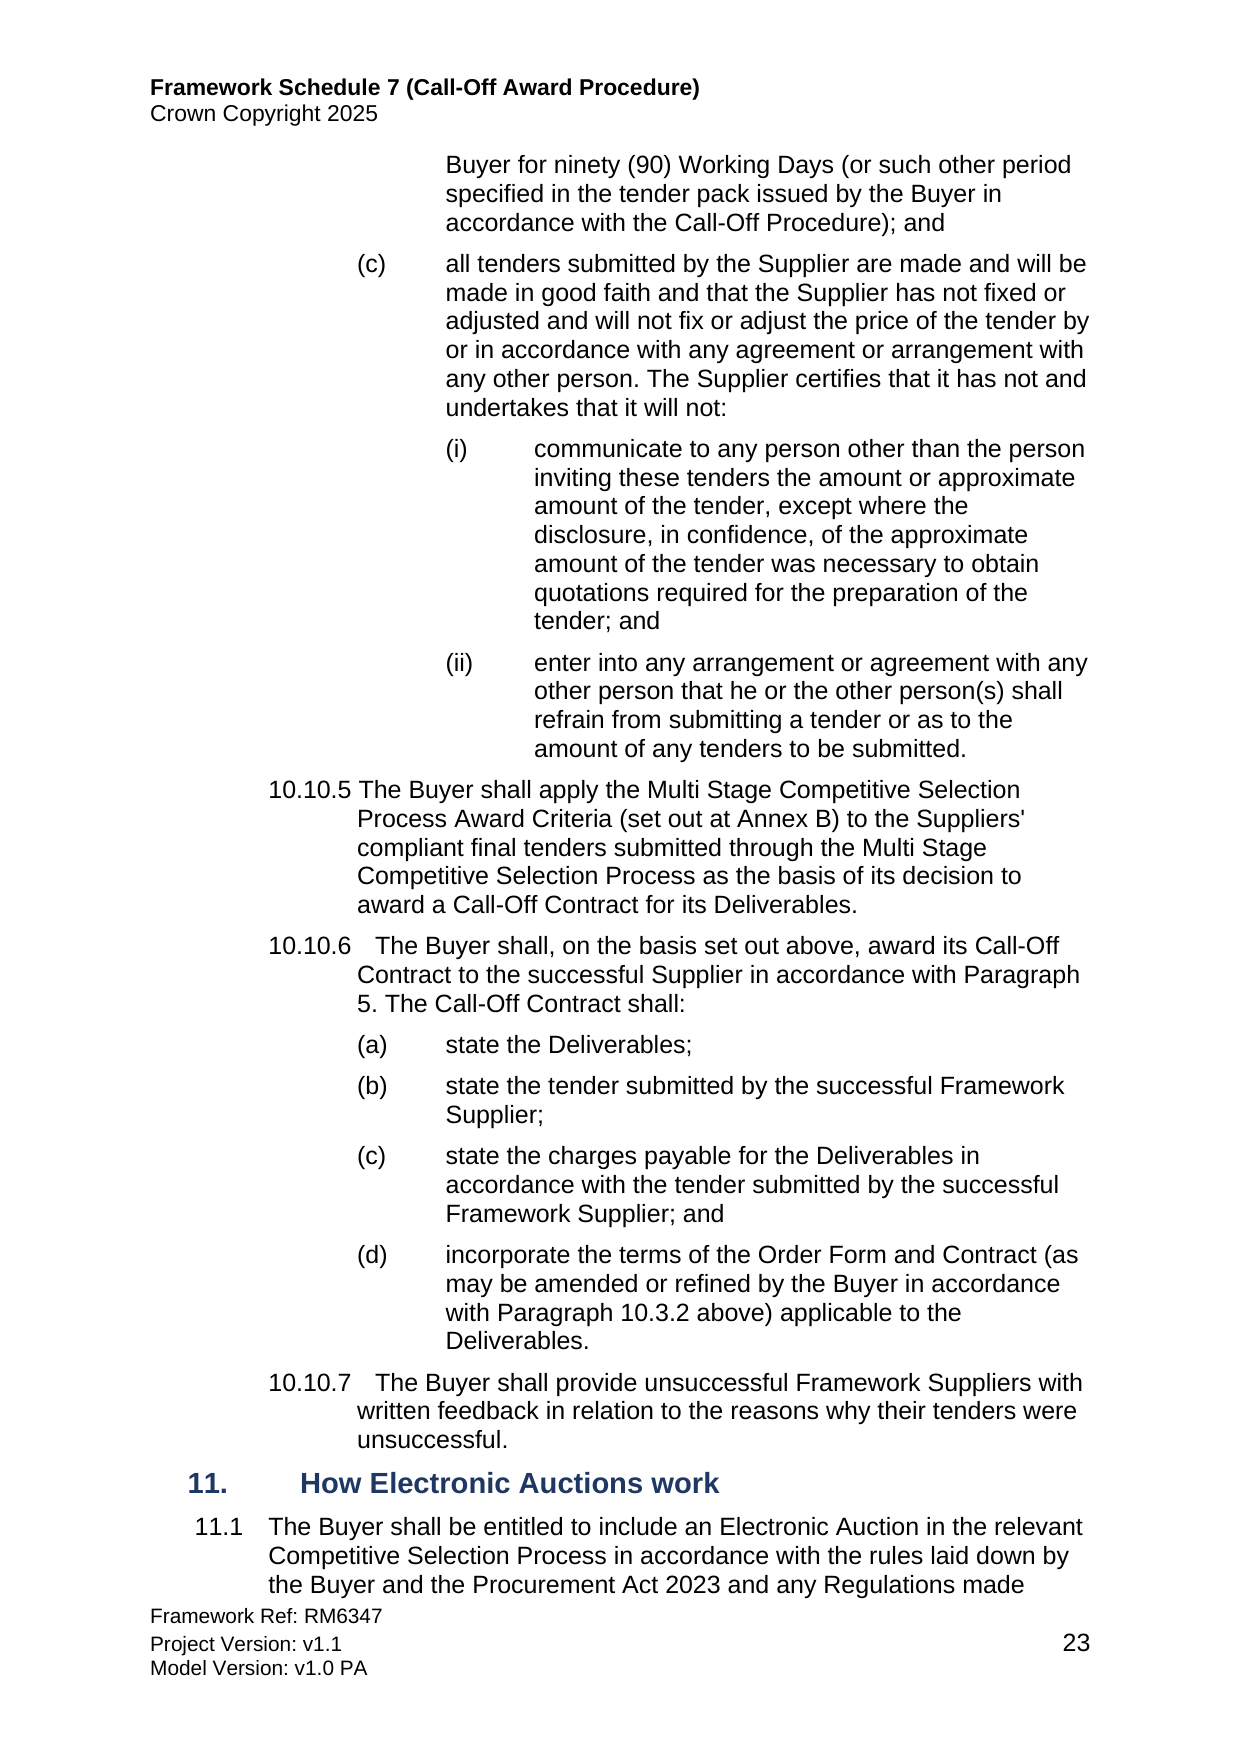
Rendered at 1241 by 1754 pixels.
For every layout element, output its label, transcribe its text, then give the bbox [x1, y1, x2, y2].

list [194, 1512, 1090, 1598]
text (ii) enter into any arrangement or agreement with any other person that he or the other person(s) shall refrain from submitting a tender or as to the amount of any tenders to be submitted. [445, 647, 1090, 762]
text (i) communicate to any person other than the person inviting these tenders the amount or approximate amount of the tender, except where the disclosure, in confidence, of the approximate amount of the tender was necessary to obtain quotations required for the preparation of the tender; and [445, 434, 1090, 635]
text 10.10.7 The Buyer shall provide unsuccessful Framework Suppliers with written feedback in relation to the reasons why their tenders were unsuccessful. [268, 1367, 1090, 1454]
text (a) state the Deliverables; [357, 1030, 1090, 1059]
text 10.10.6 The Buyer shall, on the basis set out above, award its Call-Off Contract to the successful Supplier in accordance with Paragraph 5. The Call-Off Contract shall: [268, 931, 1090, 1017]
text (b) state the tender submitted by the successful Framework Supplier; [357, 1071, 1090, 1129]
text (d) incorporate the terms of the Order Form and Contract (as may be amended or refined by the Buyer in accordance with Paragraph 10.3.2 above) applicable to the Deliverables. [357, 1240, 1090, 1355]
text (c) state the charges payable for the Deliverables in accordance with the tender submitted by the successful Framework Supplier; and [357, 1141, 1090, 1227]
text (c) all tenders submitted by the Supplier are made and will be made in good faith and that the Supplier has not fixed or adjusted and will not fix or adjust the price of the tender by or in accordance with any agreement or arrangement with any other person. The Supplier certifies that it has not and undertakes that it will not: [357, 249, 1090, 421]
text 10.10.5 The Buyer shall apply the Multi Stage Competitive Selection Process Award Criteria (set out at Annex B) to the Suppliers' compliant final tenders submitted through the Multi Stage Competitive Selection Process as the basis of its decision to award a Call-Off Contract for its Deliverables. [268, 775, 1090, 919]
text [357, 150, 1090, 236]
subtitle How Electronic Auctions work [183, 1466, 1090, 1500]
